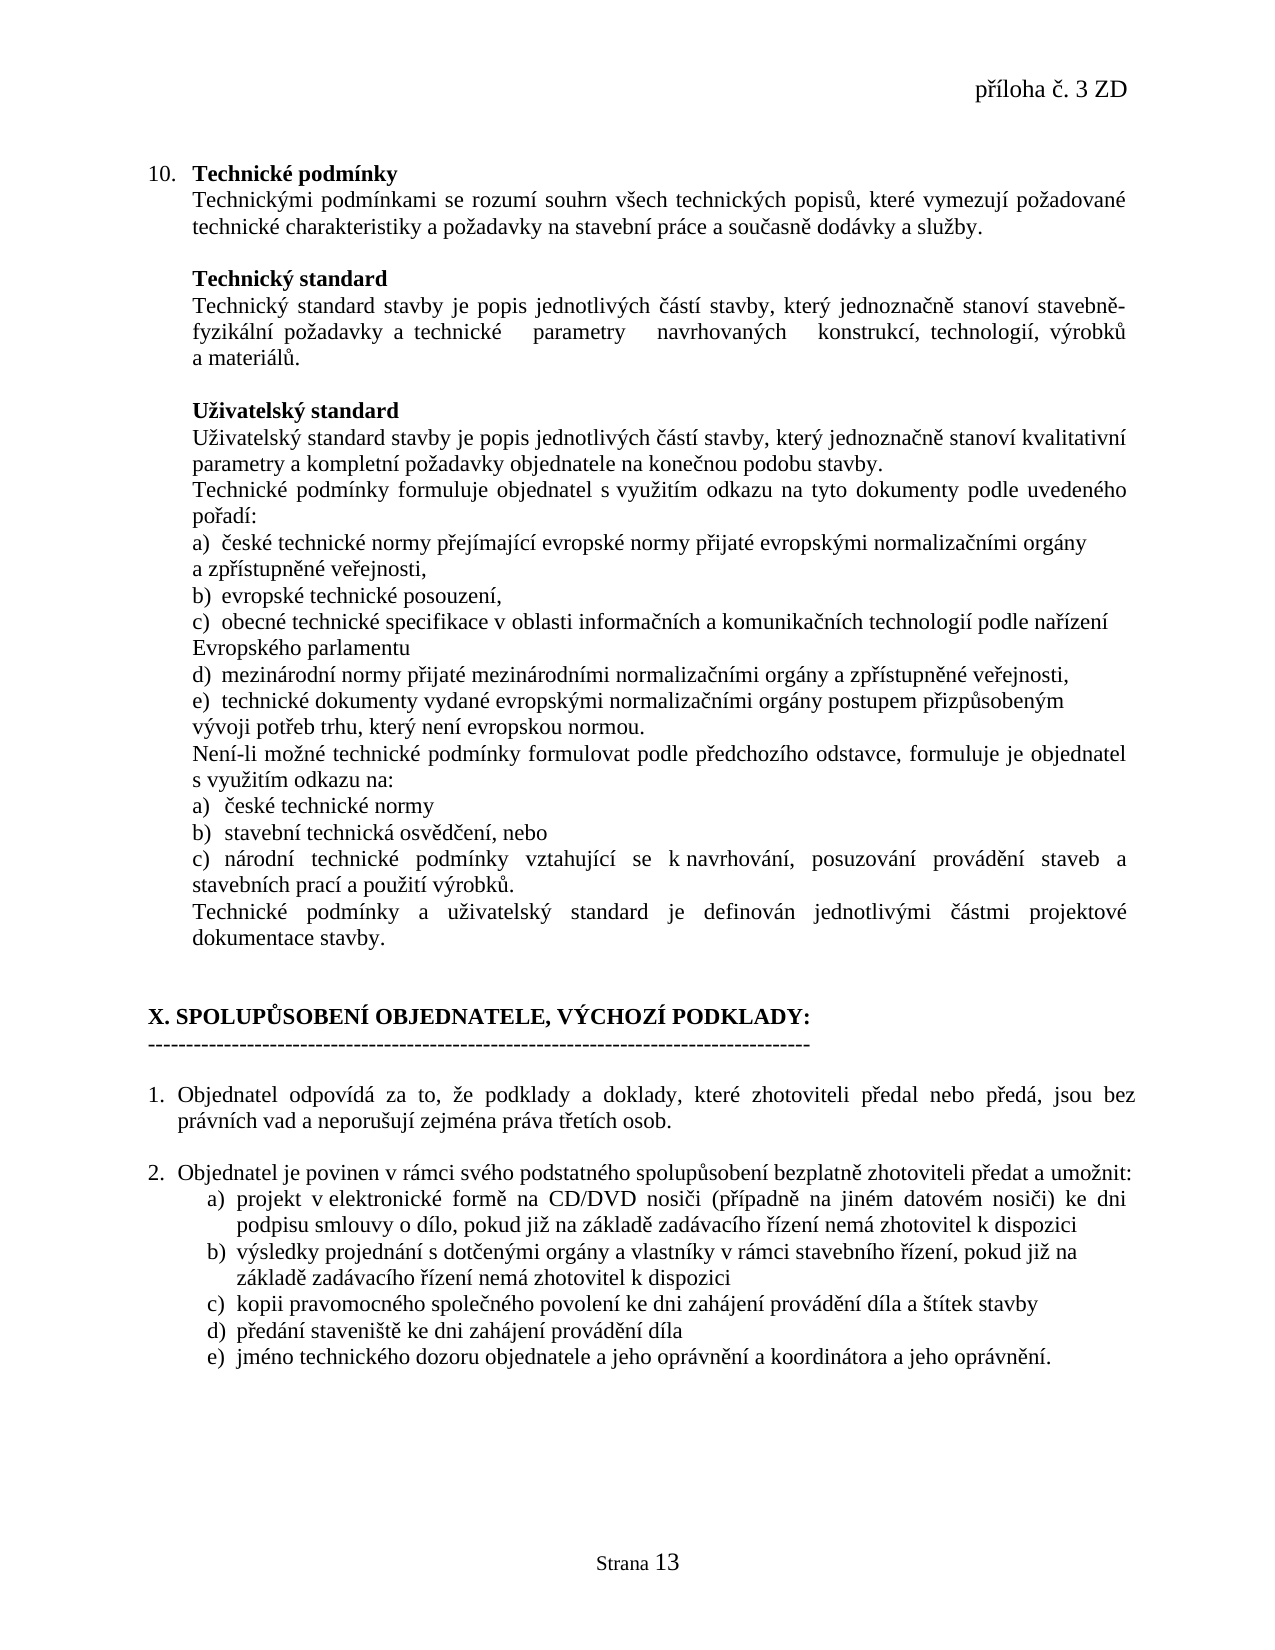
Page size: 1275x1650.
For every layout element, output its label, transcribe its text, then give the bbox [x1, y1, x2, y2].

list předání staveniště ke dni zahájení provádění díla [207, 1317, 1127, 1343]
list kopii pravomocného společného povolení ke dni zahájení provádění díla a štítek stavby [207, 1291, 1127, 1317]
list obecné technické specifikace v oblasti informačních a komunikačních technologií podle nařízení Evropského parlamentu [192, 608, 1127, 661]
list Objednatel je povinen v rámci svého podstatného spolupůsobení bezplatně zhotoviteli předat a umožnit: [148, 1159, 1137, 1185]
list projekt v elektronické formě na CD/DVD nosiči (případně na jiném datovém nosiči) ke dni podpisu smlouvy o dílo, pokud již na základě zadávacího řízení nemá zhotovitel k dispozici [207, 1185, 1127, 1238]
list stavební technická osvědčení, nebo [192, 819, 1127, 845]
text Technické podmínky formuluje objednatel s využitím odkazu na tyto dokumenty podle uvedeného pořadí: [192, 476, 1127, 529]
list jméno technického dozoru objednatele a jeho oprávnění a koordinátora a jeho oprávnění. [207, 1343, 1127, 1369]
list české technické normy přejímající evropské normy přijaté evropskými normalizačními orgány a zpřístupněné veřejnosti, [192, 529, 1127, 582]
text Uživatelský standard stavby je popis jednotlivých částí stavby, který jednoznačně stanoví kvalitativní parametry a kompletní požadavky objednatele na konečnou podobu stavby. [192, 423, 1127, 476]
text Uživatelský standard [192, 397, 1127, 423]
text --------------------------------------------------------------------------------------- [148, 1030, 1137, 1056]
list národní technické podmínky vztahující se k navrhování, posuzování provádění staveb a stavebních prací a použití výrobků. [192, 845, 1127, 898]
list Technické podmínky [148, 160, 1127, 186]
text Technický standard [192, 265, 1127, 292]
list technické dokumenty vydané evropskými normalizačními orgány postupem přizpůsobeným vývoji potřeb trhu, který není evropskou normou. [192, 687, 1127, 740]
text Technické podmínky a uživatelský standard je definován jednotlivými částmi projektové dokumentace stavby. [192, 898, 1127, 951]
list mezinárodní normy přijaté mezinárodními normalizačními orgány a zpřístupněné veřejnosti, [192, 661, 1127, 687]
list české technické normy [192, 792, 1127, 819]
text Není-li možné technické podmínky formulovat podle předchozího odstavce, formuluje je objednatel s využitím odkazu na: [192, 740, 1127, 792]
text Technickými podmínkami se rozumí souhrn všech technických popisů, které vymezují požadované technické charakteristiky a požadavky na stavební práce a současně dodávky a služby. [192, 186, 1127, 239]
list evropské technické posouzení, [192, 582, 1127, 608]
list Objednatel odpovídá za to, že podklady a doklady, které zhotoviteli předal nebo předá, jsou bez právních vad a neporušují zejména práva třetích osob. [148, 1081, 1137, 1134]
text X. SPOLUPŮSOBENÍ OBJEDNATELE, VÝCHOZÍ PODKLADY: [148, 1003, 1137, 1030]
text Technický standard stavby je popis jednotlivých částí stavby, který jednoznačně stanoví stavebně-fyzikální požadavky a technické parametry navrhovaných konstrukcí, technologií, výrobků a materiálů. [192, 292, 1127, 371]
list výsledky projednání s dotčenými orgány a vlastníky v rámci stavebního řízení, pokud již na základě zadávacího řízení nemá zhotovitel k dispozici [207, 1238, 1127, 1291]
